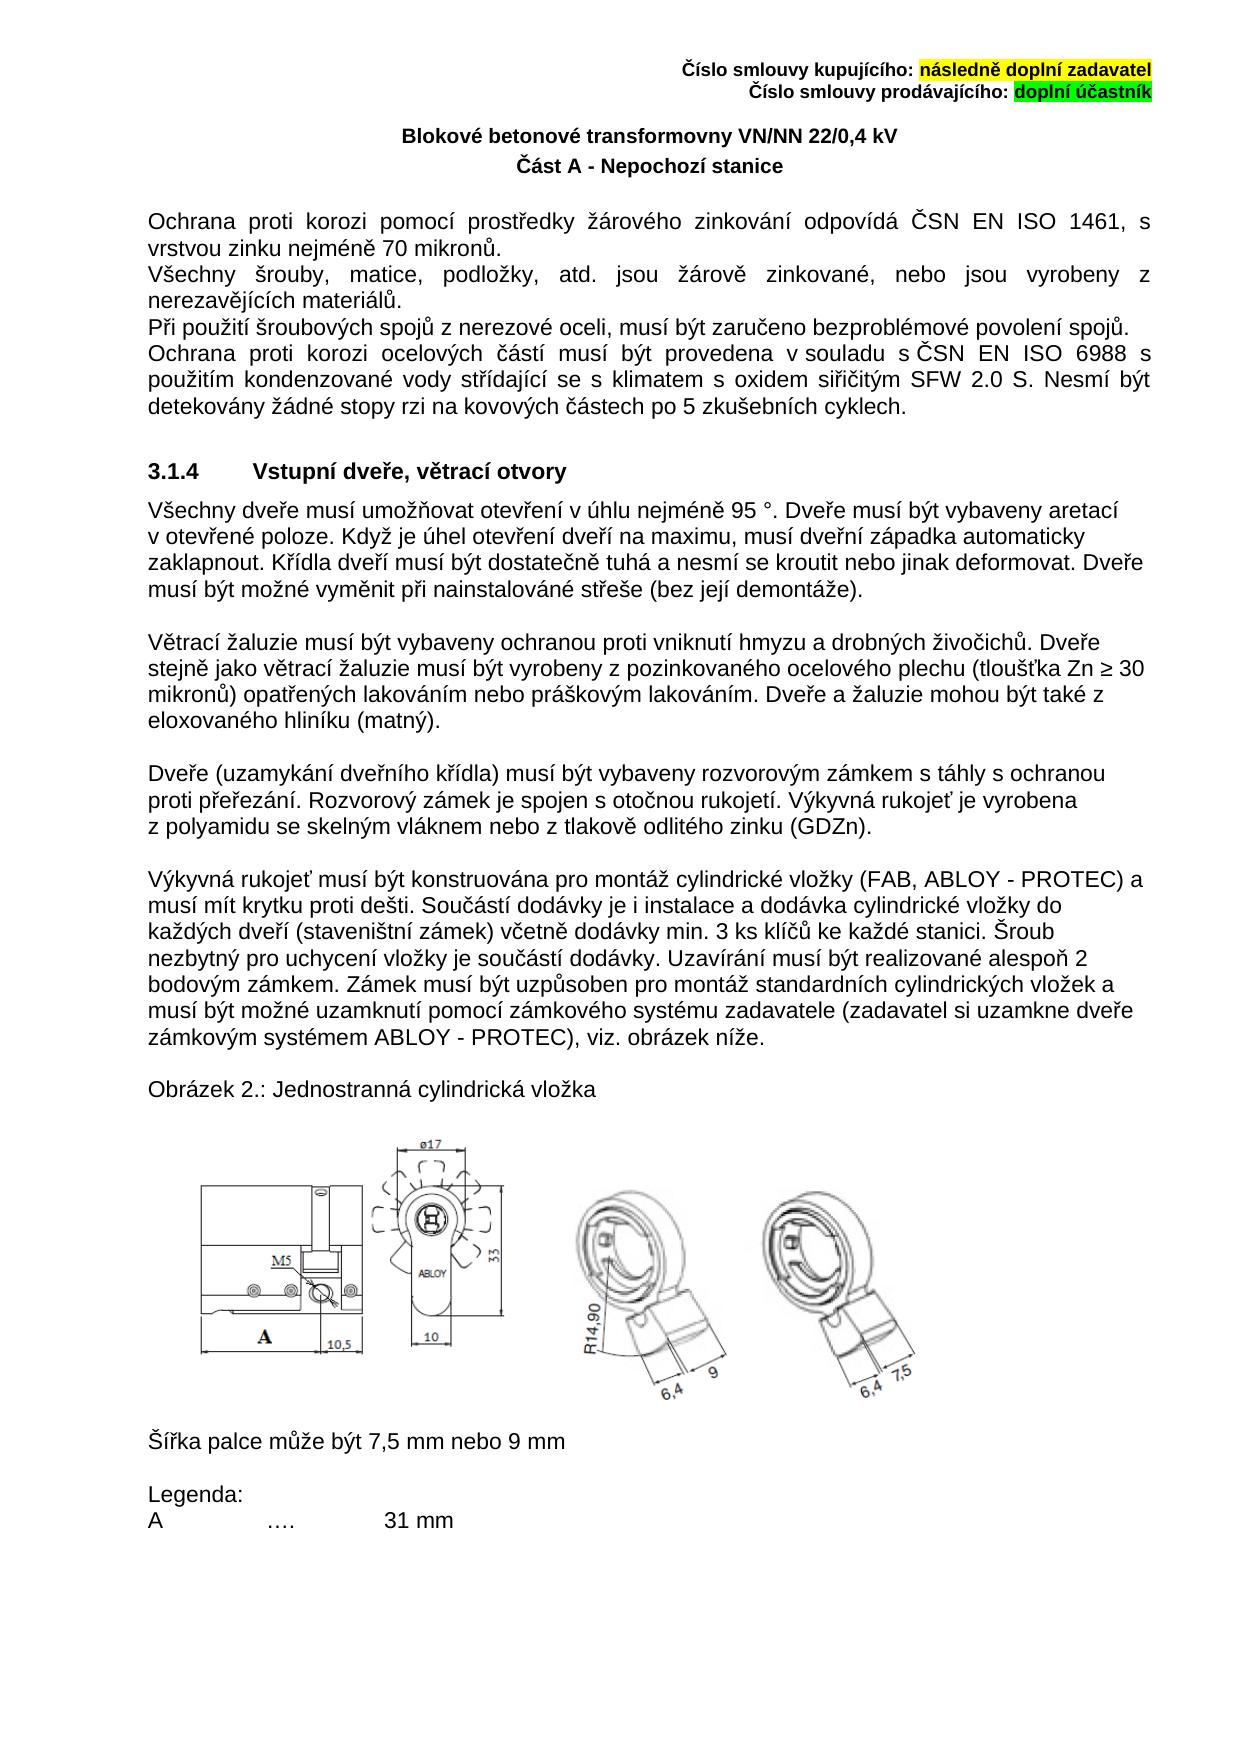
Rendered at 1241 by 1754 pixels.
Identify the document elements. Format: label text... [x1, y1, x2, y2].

text Větrací žaluzie musí být vybaveny ochranou proti vniknutí hmyzu a drobných živočichů. Dveře stejně jako větrací žaluzie musí být vyrobeny z pozinkovaného ocelového plechu (tloušťka Zn ≥ 30 mikronů) opatřených lakováním nebo práškovým lakováním. Dveře a žaluzie mohou být také z eloxovaného hliníku (matný). [148, 628, 1152, 734]
text Výkyvná rukojeť musí být konstruována pro montáž cylindrické vložky (FAB, ABLOY - PROTEC) a musí mít krytku proti dešti. Součástí dodávky je i instalace a dodávka cylindrické vložky do každých dveří (staveništní zámek) včetně dodávky min. 3 ks klíčů ke každé stanici. Šroub nezbytný pro uchycení vložky je součástí dodávky. Uzavírání musí být realizované alespoň 2 bodovým zámkem. Zámek musí být uzpůsoben pro montáž standardních cylindrických vložek a musí být možné uzamknutí pomocí zámkového systému zadavatele (zadavatel si uzamkne dveře zámkovým systémem ABLOY - PROTEC), viz. obrázek níže. [148, 866, 1152, 1050]
text Ochrana proti korozi ocelových částí musí být provedena v souladu s ČSN EN ISO 6988 s použitím kondenzované vody střídající se s klimatem s oxidem siřičitým SFW 2.0 S. Nesmí být detekovány žádné stopy rzi na kovových částech po 5 zkušebních cyklech. [148, 340, 1152, 419]
text Všechny dveře musí umožňovat otevření v úhlu nejméně 95 °. Dveře musí být vybaveny aretací v otevřené poloze. Když je úhel otevření dveří na maximu, musí dveřní západka automaticky zaklapnout. Křídla dveří musí být dostatečně tuhá a nesmí se kroutit nebo jinak deformovat. Dveře musí být možné vyměnit při nainstalováné střeše (bez její demontáže). [148, 497, 1152, 602]
text Při použití šroubových spojů z nerezové oceli, musí být zaručeno bezproblémové povolení spojů. [148, 313, 1152, 340]
text Obrázek 2.: Jednostranná cylindrická vložka [148, 1076, 1152, 1103]
text A …. 31 mm [148, 1507, 1152, 1534]
list Vstupní dveře, větrací otvory [148, 458, 1152, 484]
text Všechny šrouby, matice, podložky, atd. jsou žárově zinkované, nebo jsou vyrobeny z nerezavějících materiálů. [148, 261, 1152, 313]
text Šířka palce může být 7,5 mm nebo 9 mm [148, 1428, 1152, 1455]
text Ochrana proti korozi pomocí prostředky žárového zinkování odpovídá ČSN EN ISO 1461, s vrstvou zinku nejméně 70 mikronů. [148, 208, 1152, 261]
text Legenda: [148, 1481, 1152, 1507]
text Dveře (uzamykání dveřního křídla) musí být vybaveny rozvorovým zámkem s táhly s ochranou proti přeřezání. Rozvorový zámek je spojen s otočnou rukojetí. Výkyvná rukojeť je vyrobena z polyamidu se skelným vláknem nebo z tlakově odlitého zinku (GDZn). [148, 760, 1152, 839]
picture [192, 1129, 943, 1402]
